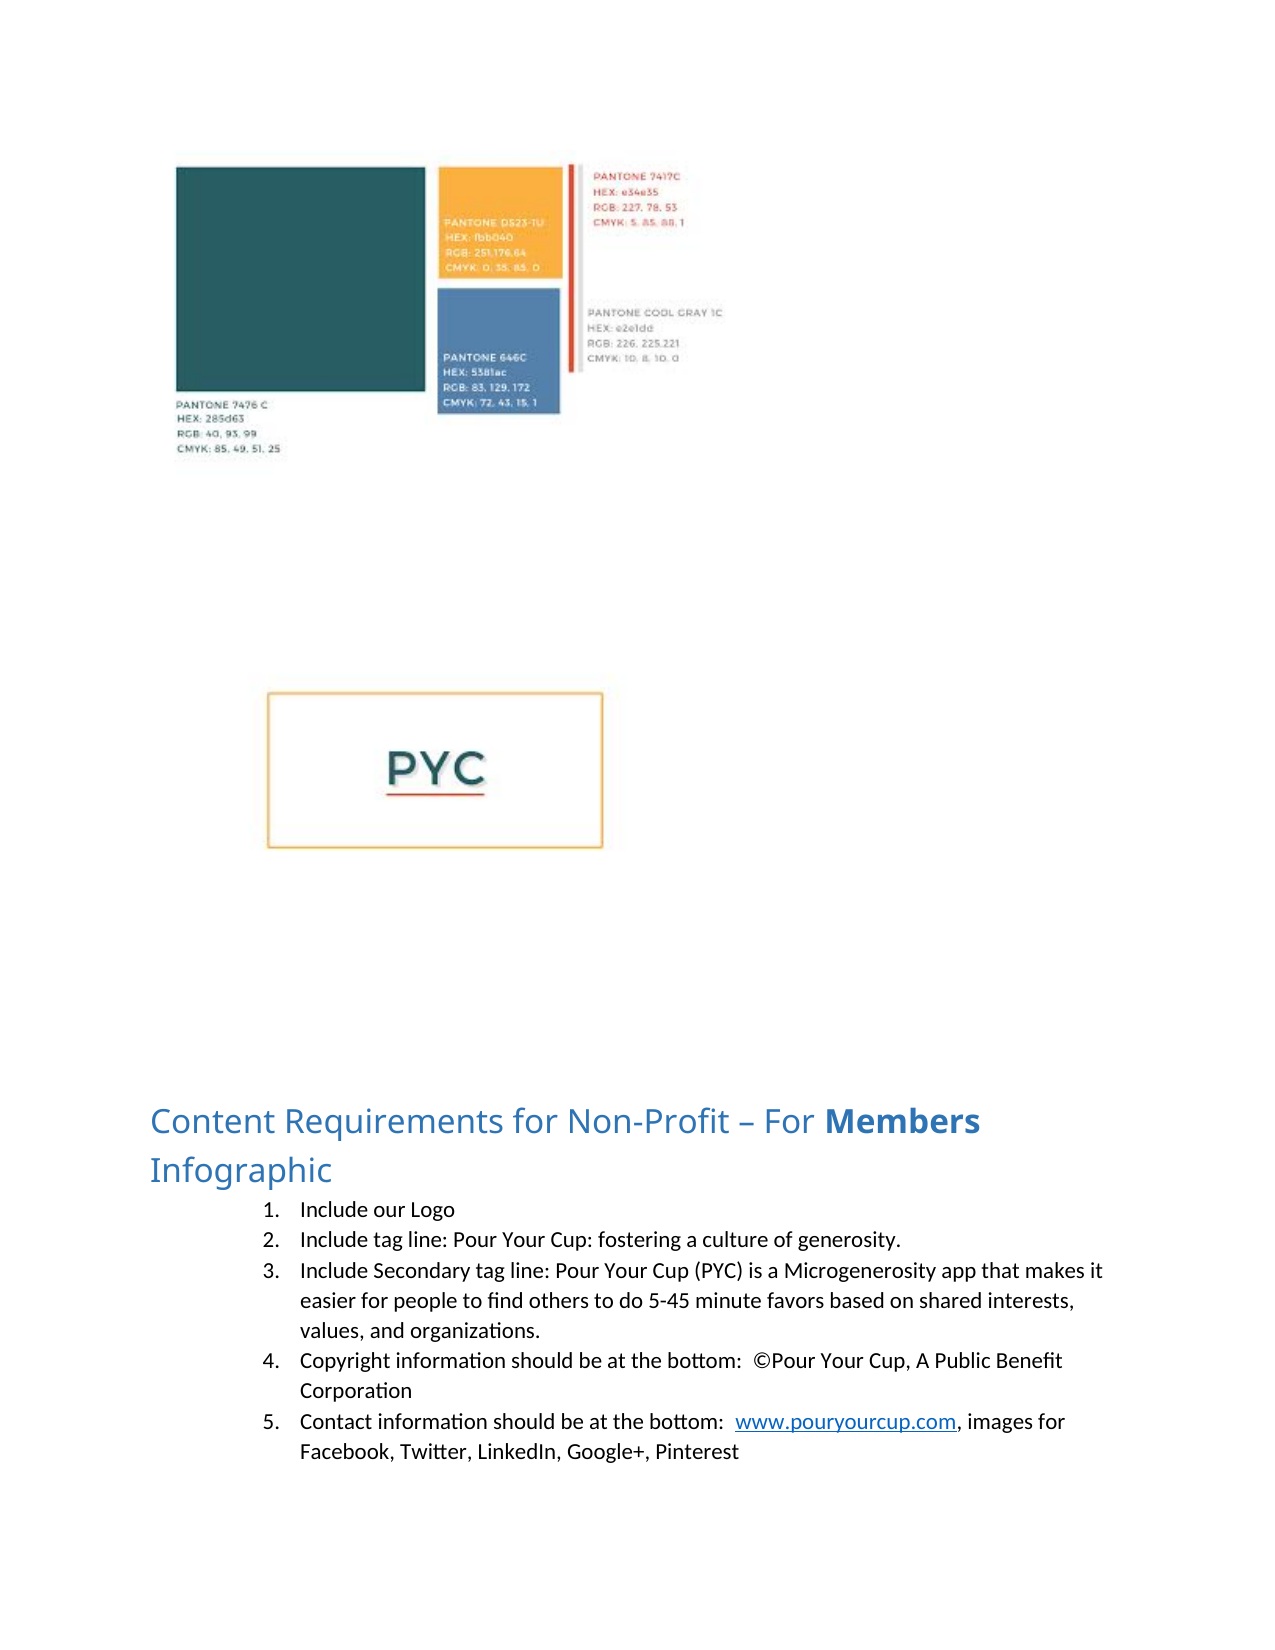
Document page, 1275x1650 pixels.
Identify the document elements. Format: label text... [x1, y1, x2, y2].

list Include our Logo [262, 1195, 1125, 1223]
picture [150, 150, 746, 1071]
list Copyright information should be at the bottom: ©Pour Your Cup, A Public Benefit Corporation [262, 1346, 1125, 1405]
list Include tag line: Pour Your Cup: fostering a culture of generosity. [262, 1226, 1125, 1254]
subtitle Content Requirements for Non-Profit – For Members Infographic [150, 1097, 1125, 1192]
list Contact information should be at the bottom: www.pouryourcup.com, images for Facebook, Twitter, LinkedIn, Google+, Pinterest [262, 1407, 1125, 1465]
list Include Secondary tag line: Pour Your Cup (PYC) is a Microgenerosity app that makes it easier for people to find others to do 5-45 minute favors based on shared interests, values, and organizations. [262, 1256, 1125, 1344]
